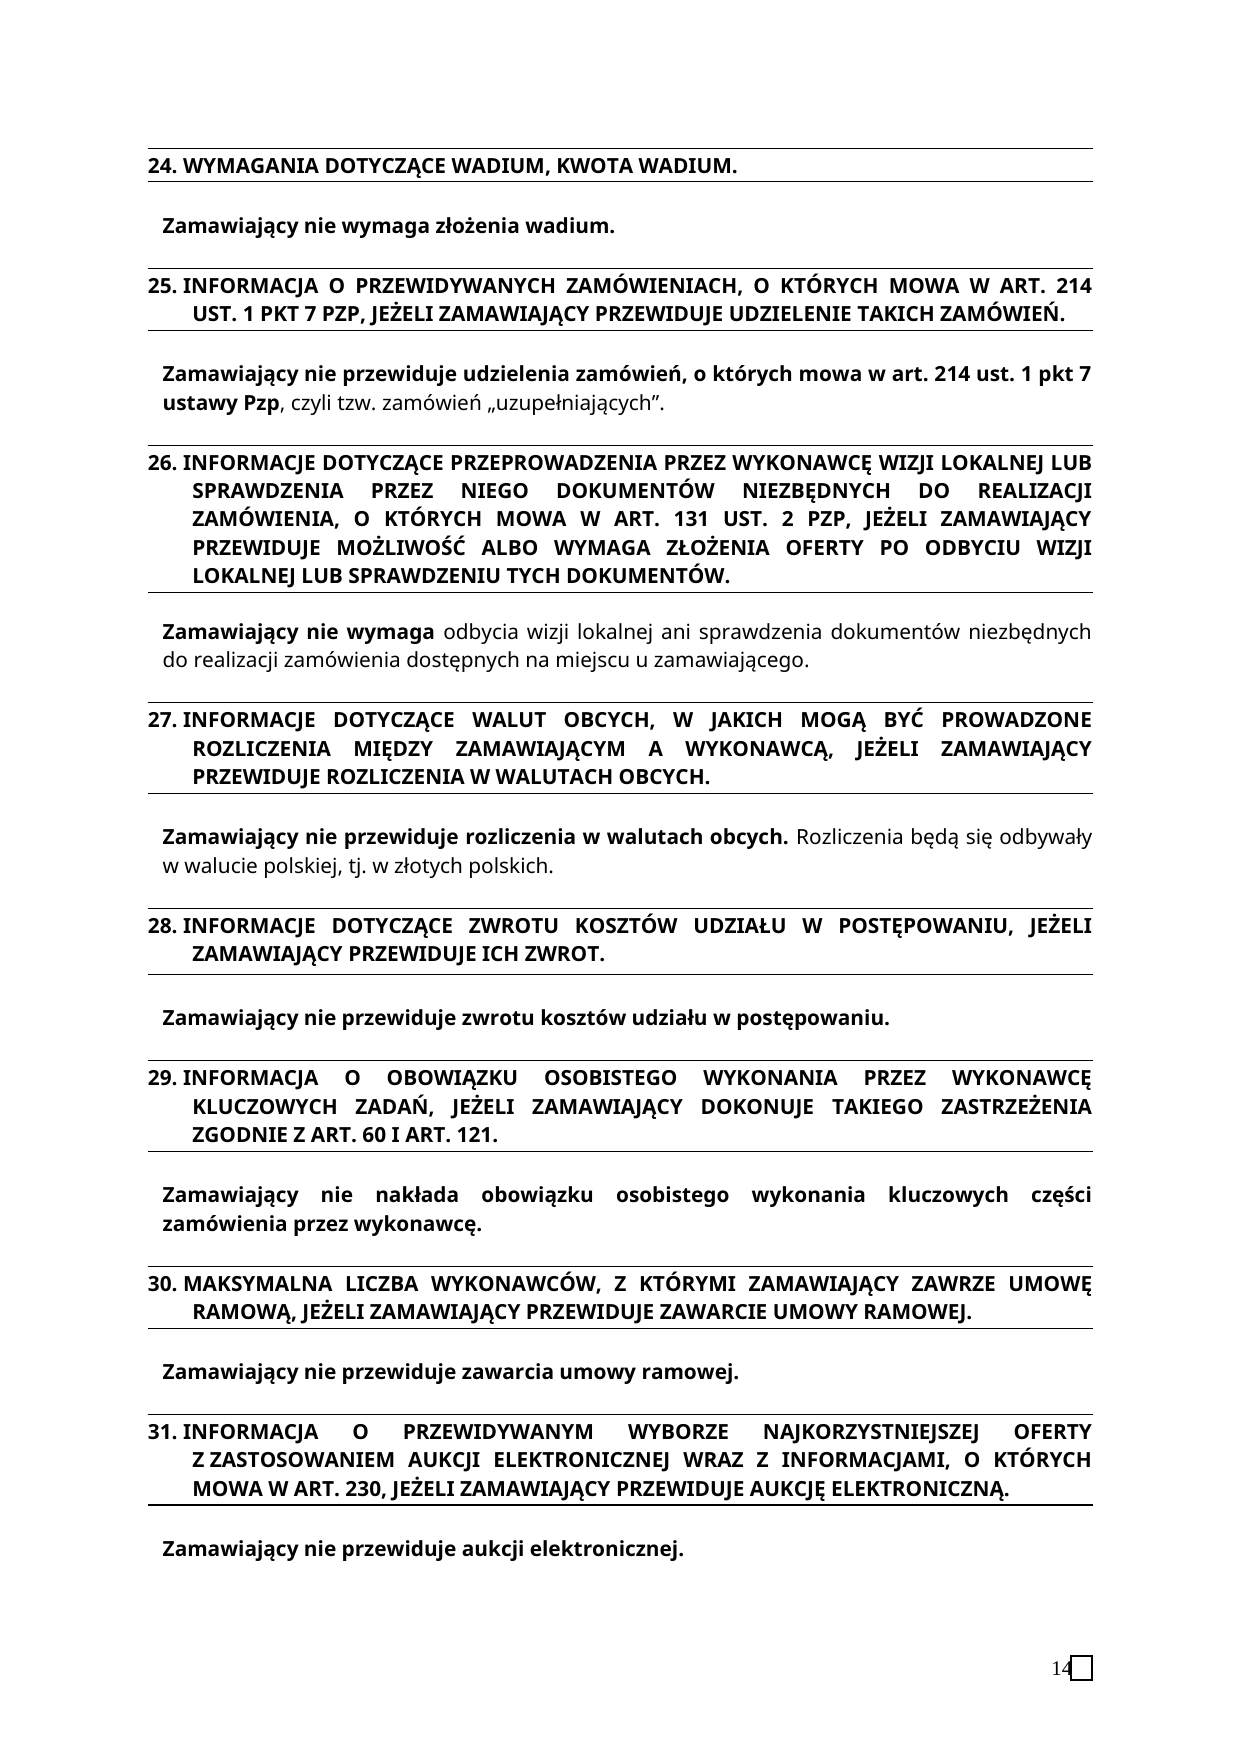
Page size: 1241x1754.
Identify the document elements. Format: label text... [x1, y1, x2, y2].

text Zamawiający nie przewiduje zwrotu kosztów udziału w postępowaniu. [162, 1003, 1093, 1032]
text Zamawiający nie przewiduje aukcji elektronicznej. [162, 1534, 1093, 1562]
text 31. INFORMACJA O PRZEWIDYWANYM WYBORZE NAJKORZYSTNIEJSZEJ OFERTY Z ZASTOSOWANIEM AUKCJI ELEKTRONICZNEJ WRAZ Z INFORMACJAMI, O KTÓRYCH MOWA W ART. 230, JEŻELI ZAMAWIAJĄCY PRZEWIDUJE AUKCJĘ ELEKTRONICZNĄ. [148, 1415, 1093, 1504]
text 30. MAKSYMALNA LICZBA WYKONAWCÓW, Z KTÓRYMI ZAMAWIAJĄCY ZAWRZE UMOWĘ RAMOWĄ, JEŻELI ZAMAWIAJĄCY PRZEWIDUJE ZAWARCIE UMOWY RAMOWEJ. [148, 1267, 1093, 1328]
text Zamawiający nie wymaga złożenia wadium. [162, 211, 1093, 239]
text 24. WYMAGANIA DOTYCZĄCE WADIUM, KWOTA WADIUM. [148, 149, 1093, 181]
text 28. INFORMACJE DOTYCZĄCE ZWROTU KOSZTÓW UDZIAŁU W POSTĘPOWANIU, JEŻELI ZAMAWIAJĄCY PRZEWIDUJE ICH ZWROT. [148, 909, 1093, 974]
text Zamawiający nie wymaga odbycia wizji lokalnej ani sprawdzenia dokumentów niezbędnych do realizacji zamówienia dostępnych na miejscu u zamawiającego. [162, 617, 1093, 674]
text 25. INFORMACJA O PRZEWIDYWANYCH ZAMÓWIENIACH, O KTÓRYCH MOWA W ART. 214 UST. 1 PKT 7 PZP, JEŻELI ZAMAWIAJĄCY PRZEWIDUJE UDZIELENIE TAKICH ZAMÓWIEŃ. [148, 269, 1093, 330]
text Zamawiający nie nakłada obowiązku osobistego wykonania kluczowych części zamówienia przez wykonawcę. [162, 1180, 1093, 1237]
text 29. INFORMACJA O OBOWIĄZKU OSOBISTEGO WYKONANIA PRZEZ WYKONAWCĘ KLUCZOWYCH ZADAŃ, JEŻELI ZAMAWIAJĄCY DOKONUJE TAKIEGO ZASTRZEŻENIA ZGODNIE Z ART. 60 I ART. 121. [148, 1061, 1093, 1151]
text Zamawiający nie przewiduje udzielenia zamówień, o których mowa w art. 214 ust. 1 pkt 7 ustawy Pzp, czyli tzw. zamówień „uzupełniających”. [162, 359, 1093, 416]
text Zamawiający nie przewiduje zawarcia umowy ramowej. [162, 1357, 1093, 1386]
text 26. INFORMACJE DOTYCZĄCE PRZEPROWADZENIA PRZEZ WYKONAWCĘ WIZJI LOKALNEJ LUB SPRAWDZENIA PRZEZ NIEGO DOKUMENTÓW NIEZBĘDNYCH DO REALIZACJI ZAMÓWIENIA, O KTÓRYCH MOWA W ART. 131 UST. 2 PZP, JEŻELI ZAMAWIAJĄCY PRZEWIDUJE MOŻLIWOŚĆ ALBO WYMAGA ZŁOŻENIA OFERTY PO ODBYCIU WIZJI LOKALNEJ LUB SPRAWDZENIU TYCH DOKUMENTÓW. [148, 446, 1093, 592]
text Zamawiający nie przewiduje rozliczenia w walutach obcych. Rozliczenia będą się odbywały w walucie polskiej, tj. w złotych polskich. [162, 822, 1093, 879]
text 27. INFORMACJE DOTYCZĄCE WALUT OBCYCH, W JAKICH MOGĄ BYĆ PROWADZONE ROZLICZENIA MIĘDZY ZAMAWIAJĄCYM A WYKONAWCĄ, JEŻELI ZAMAWIAJĄCY PRZEWIDUJE ROZLICZENIA W WALUTACH OBCYCH. [148, 703, 1093, 793]
